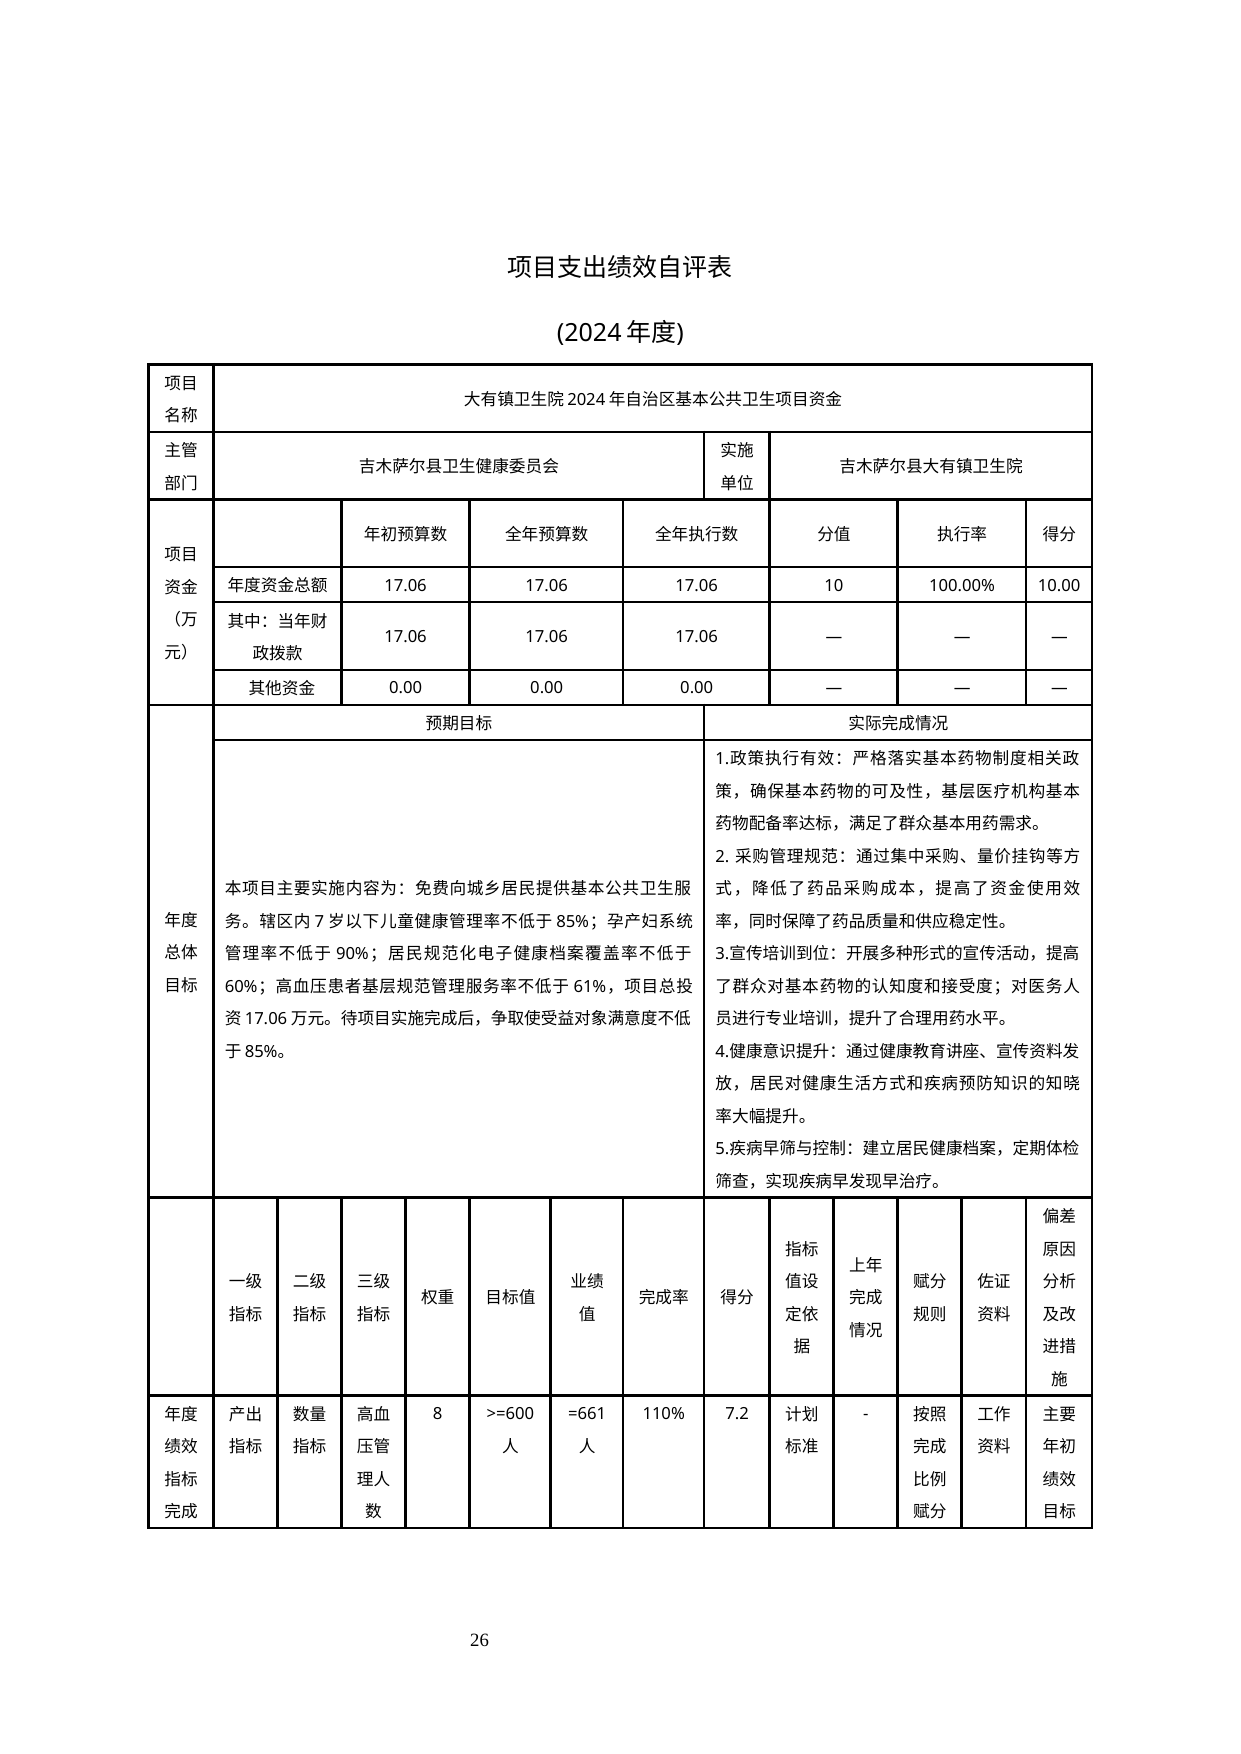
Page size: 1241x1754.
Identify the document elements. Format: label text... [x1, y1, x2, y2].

table_cell 计划标准 [771, 1397, 832, 1526]
table_cell 其他资金 [215, 671, 340, 703]
table_cell 指标值设定依据 [771, 1199, 832, 1394]
table_cell — [1027, 671, 1091, 703]
table_cell 实施单位 [705, 433, 768, 498]
table_cell 高血压管理人数 [343, 1397, 404, 1526]
table_cell 完成率 [624, 1199, 703, 1394]
table_cell 年度总体目标 [150, 706, 212, 1196]
table_cell 7.2 [705, 1397, 768, 1526]
table_cell 全年预算数 [471, 501, 622, 566]
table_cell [1027, 1397, 1091, 1526]
table_cell 执行率 [899, 501, 1025, 566]
table_cell — [899, 603, 1025, 668]
table_cell 三级指标 [343, 1199, 404, 1394]
table_cell 17.06 [624, 603, 768, 668]
table_cell 数量指标 [279, 1397, 340, 1526]
table_cell — [1027, 603, 1091, 668]
table_header 项目支出绩效自评表 [148, 233, 1092, 298]
table_cell 主管部门 [150, 433, 212, 498]
table_cell 赋分规则 [899, 1199, 960, 1394]
table_cell 100.00% [899, 568, 1025, 601]
table_cell 17.06 [471, 568, 622, 601]
table_cell — [771, 671, 896, 703]
table_cell 得分 [705, 1199, 768, 1394]
table_cell 1.政策执行有效：严格落实基本药物制度相关政策，确保基本药物的可及性，基层医疗机构基本药物配备率达标，满足了群众基本用药需求。 2. 采购管理规范：通过集中采购、量价挂钩等方式，降低了药品采购成本，提高了资金使用效率，同时保障了药品质量和供应稳定性。 3.宣传培训到位：开展多种形式的宣传活动，提高了群众对基本药物的认知度和接受度；对医务人员进行专业培训，提升了合理用药水平。 4.健康意识提升：通过健康教育讲座、宣传资料发放，居民对健康生活方式和疾病预防知识的知晓率大幅提升。 5.疾病早筛与控制：建立居民健康档案，定期体检筛查，实现疾病早发现早治疗。 [705, 741, 1091, 1196]
table_cell 10.00 [1027, 568, 1091, 601]
table_cell 年度资金总额 [215, 568, 340, 601]
table_cell 业绩值 [552, 1199, 622, 1394]
table_cell 项目资金（万元） [150, 501, 212, 703]
table_cell 8 [407, 1397, 468, 1526]
table_cell 17.06 [343, 603, 468, 668]
table_cell 0.00 [624, 671, 768, 703]
table_cell =661人 [552, 1397, 622, 1526]
table_cell 目标值 [471, 1199, 549, 1394]
table_cell 预期目标 [215, 706, 703, 739]
table_cell [150, 1199, 212, 1394]
table_cell 吉木萨尔县大有镇卫生院 [771, 433, 1091, 498]
table_cell 全年执行数 [624, 501, 768, 566]
table_cell 产出指标 [215, 1397, 276, 1526]
table_cell 得分 [1027, 501, 1091, 566]
table_cell 工作资料 [963, 1397, 1025, 1526]
table_cell 年初预算数 [343, 501, 468, 566]
table_cell [215, 501, 340, 566]
table_cell - [835, 1397, 896, 1526]
table_cell 一级指标 [215, 1199, 276, 1394]
table_cell 上年完成情况 [835, 1199, 896, 1394]
table_cell — [899, 671, 1025, 703]
table_cell 0.00 [343, 671, 468, 703]
table_cell 实际完成情况 [705, 706, 1091, 739]
table_cell 偏差原因分析及改进措施 [1027, 1199, 1091, 1394]
table_cell 17.06 [343, 568, 468, 601]
table_cell 17.06 [624, 568, 768, 601]
table_cell 权重 [407, 1199, 468, 1394]
table_cell 分值 [771, 501, 896, 566]
table_cell 项目名称 [150, 366, 212, 431]
table_cell 年度绩效指标完成情况 [150, 1397, 212, 1526]
table_cell 0.00 [471, 671, 622, 703]
table_cell (2024年度) [148, 298, 1092, 363]
table_cell 按照完成比例赋分 [899, 1397, 960, 1526]
table_cell 吉木萨尔县卫生健康委员会 [215, 433, 703, 498]
table_cell 本项目主要实施内容为：免费向城乡居民提供基本公共卫生服务。辖区内7岁以下儿童健康管理率不低于85%；孕产妇系统管理率不低于90%；居民规范化电子健康档案覆盖率不低于60%；高血压患者基层规范管理服务率不低于61%，项目总投资17.06万元。待项目实施完成后，争取使受益对象满意度不低于85%。 [215, 741, 703, 1196]
table_cell 其中：当年财政拨款 [215, 603, 340, 668]
table_cell — [771, 603, 896, 668]
table_cell 大有镇卫生院2024年自治区基本公共卫生项目资金 [215, 366, 1091, 431]
table_cell 二级指标 [279, 1199, 340, 1394]
table_cell 17.06 [471, 603, 622, 668]
table_cell 110% [624, 1397, 703, 1526]
table_cell 佐证资料 [963, 1199, 1025, 1394]
table_cell >=600人 [471, 1397, 549, 1526]
table_cell 10 [771, 568, 896, 601]
